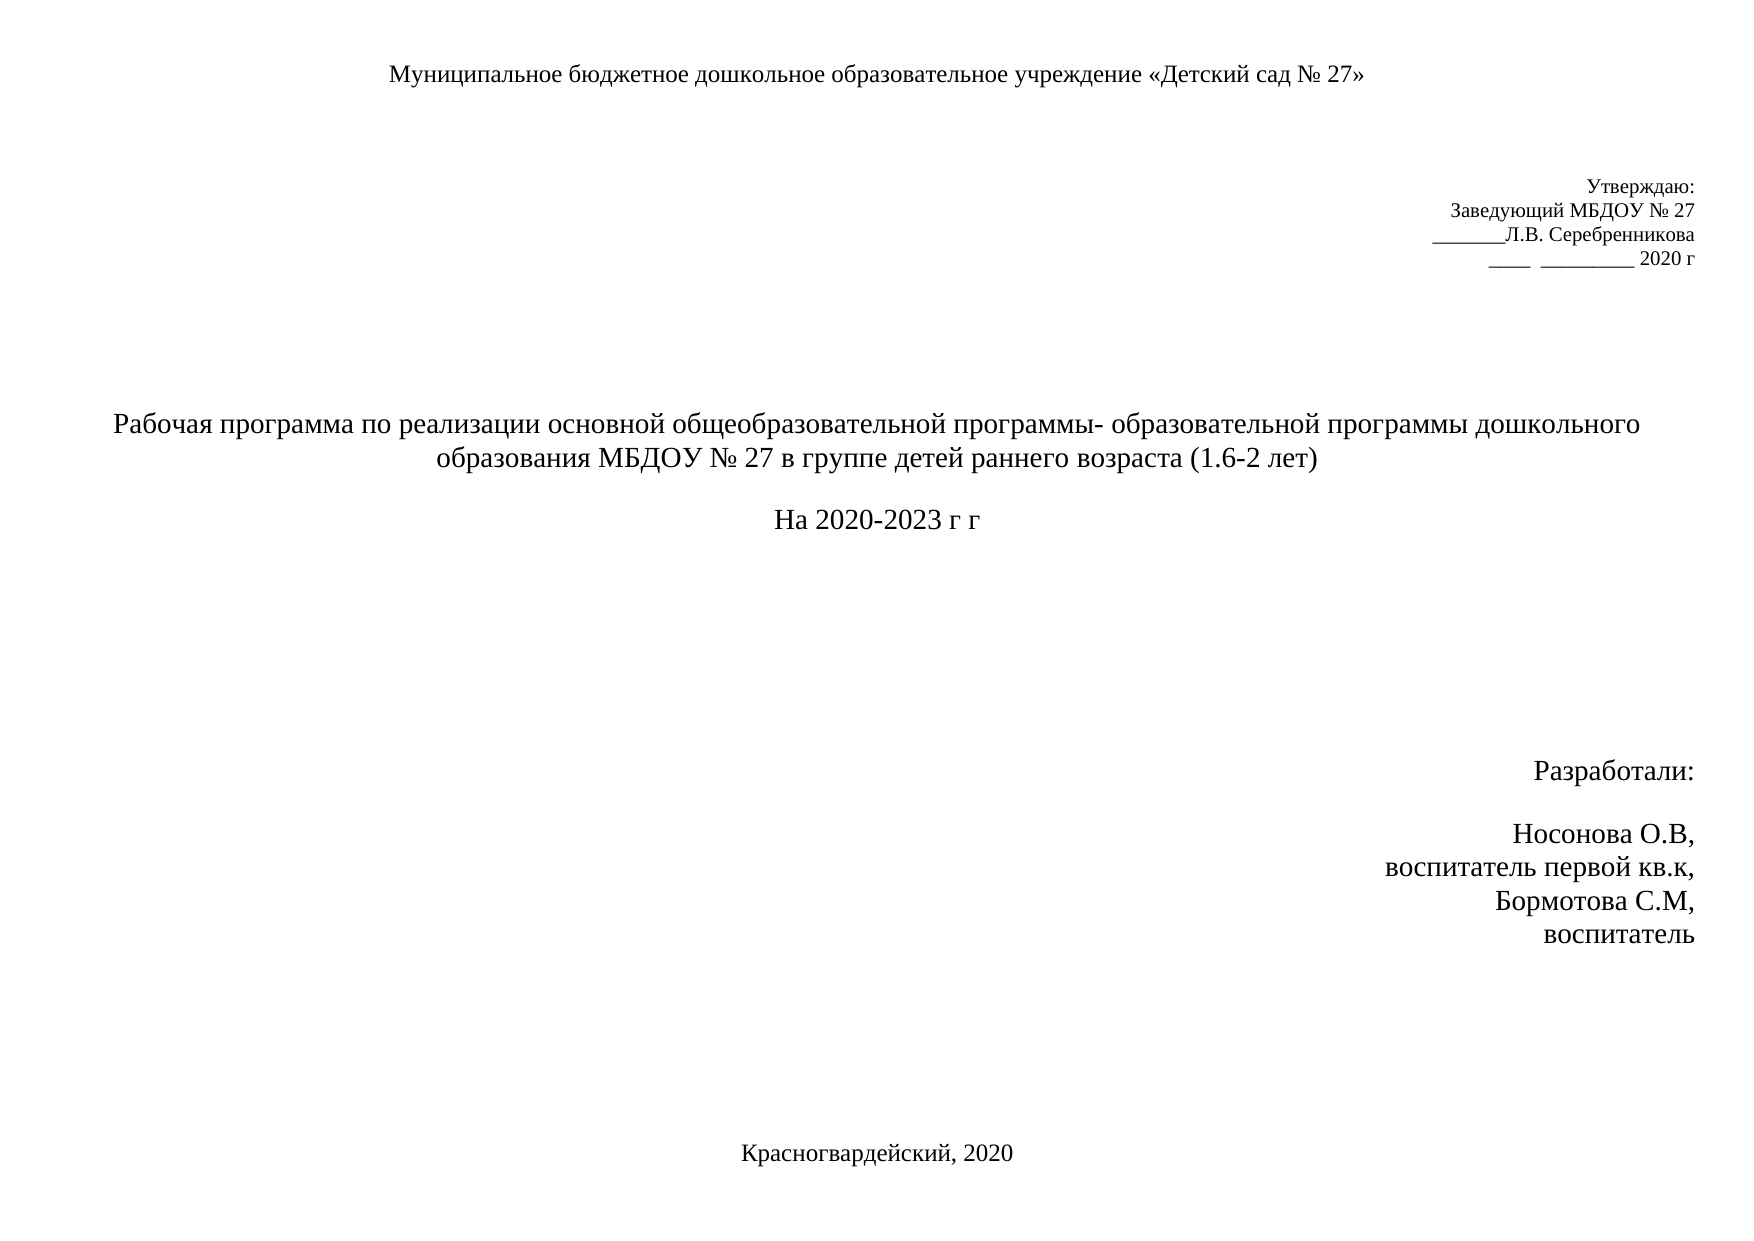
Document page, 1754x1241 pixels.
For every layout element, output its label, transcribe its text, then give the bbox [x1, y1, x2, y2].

text Заведующий МБДОУ № 27 [59, 198, 1695, 222]
text воспитатель первой кв.к, [59, 849, 1695, 883]
text воспитатель [59, 917, 1695, 950]
text Муниципальное бюджетное дошкольное образовательное учреждение «Детский сад № 27» [59, 59, 1695, 88]
text Красногвардейский, 2020 [59, 1138, 1695, 1167]
text Носонова О.В, [59, 816, 1695, 849]
text Бормотова С.М, [59, 883, 1695, 917]
text На 2020-2023 г г [59, 502, 1695, 536]
text Разработали: [59, 753, 1695, 787]
text Утверждаю: [59, 174, 1695, 198]
text _______Л.В. Серебренникова [59, 222, 1695, 246]
text ____ _________ 2020 г [59, 246, 1695, 270]
text Рабочая программа по реализации основной общеобразовательной программы- образовательной программы дошкольного образования МБДОУ № 27 в группе детей раннего возраста (1.6-2 лет) [59, 406, 1695, 473]
